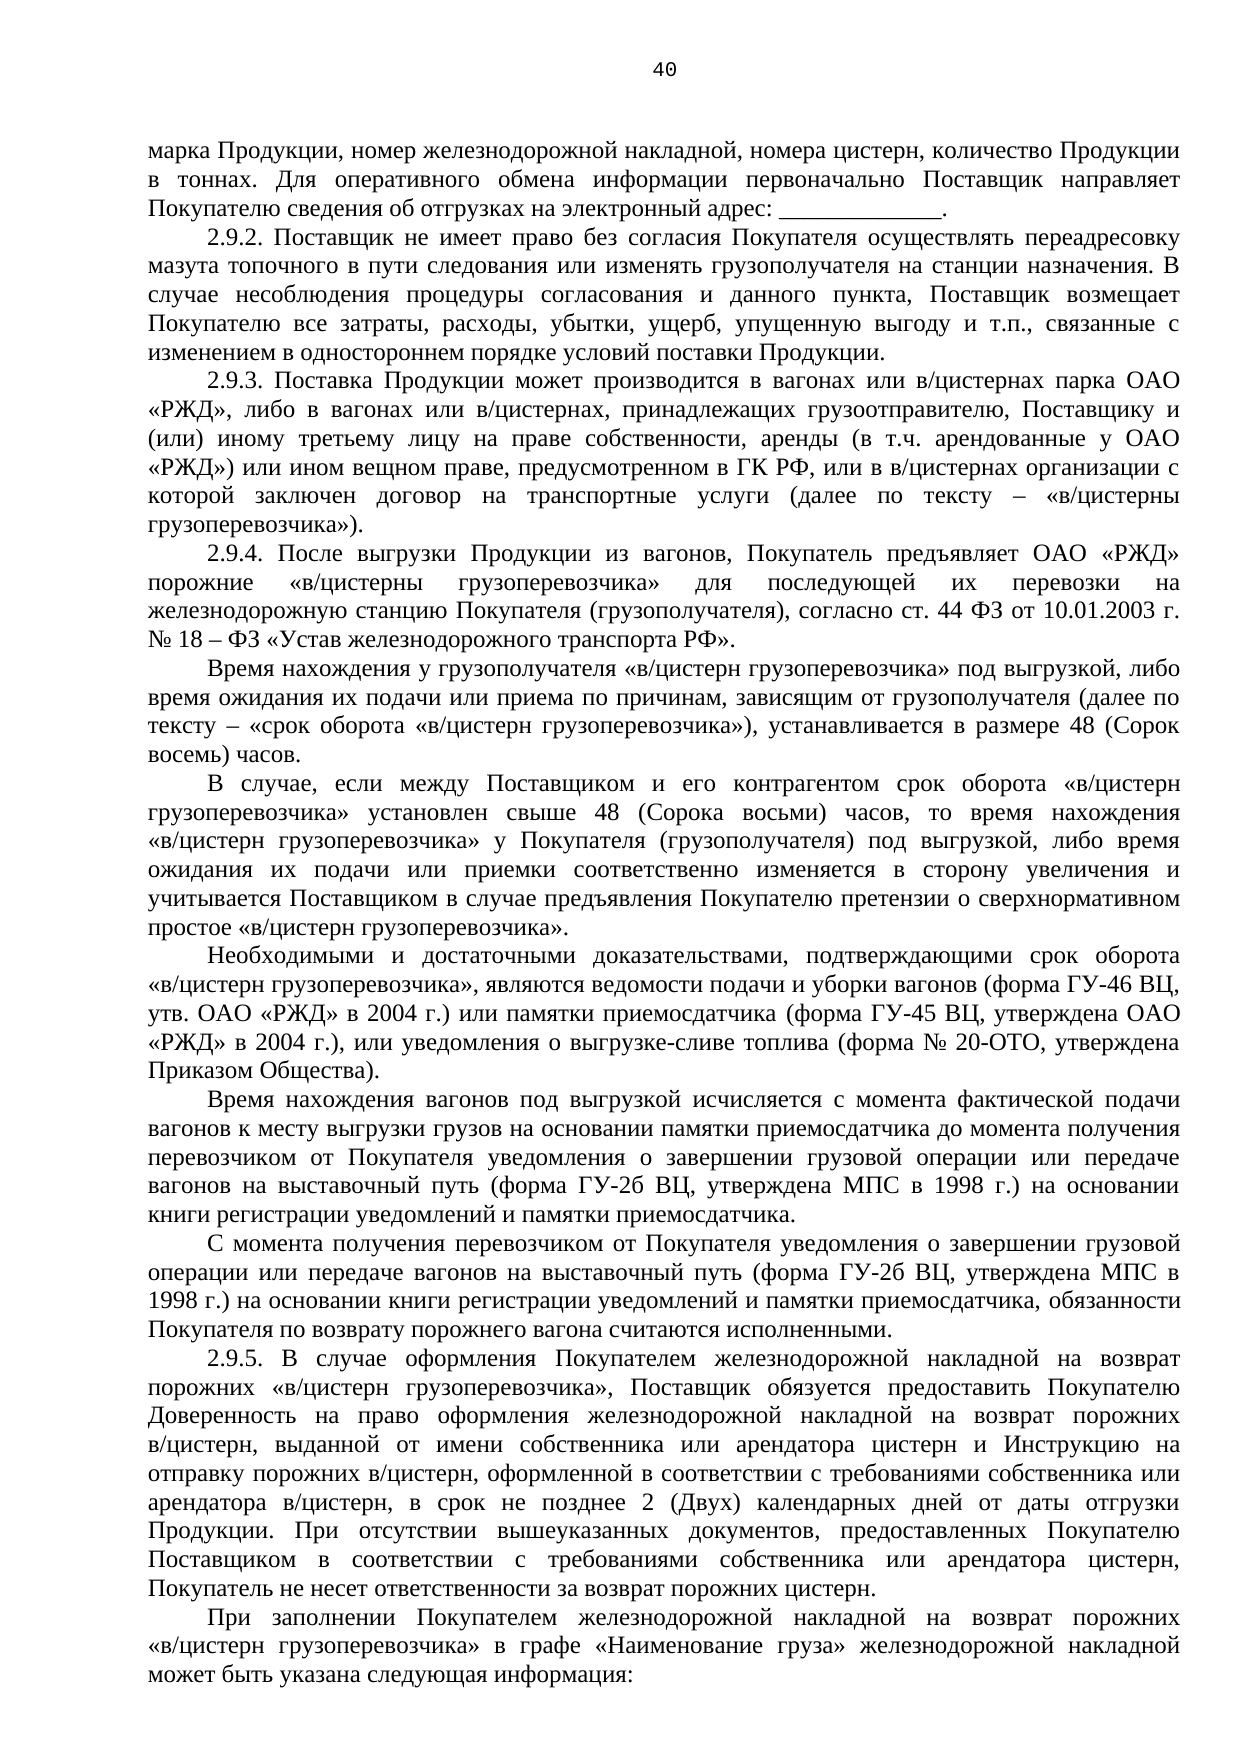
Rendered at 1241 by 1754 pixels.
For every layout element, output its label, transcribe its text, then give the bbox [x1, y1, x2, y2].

text 2.9.3. Поставка Продукции может производится в вагонах или в/цистернах парка ОАО «РЖД», либо в вагонах или в/цистернах, принадлежащих грузоотправителю, Поставщику и (или) иному третьему лицу на праве собственности, аренды (в т.ч. арендованные у ОАО «РЖД») или ином вещном праве, предусмотренном в ГК РФ, или в в/цистернах организации с которой заключен договор на транспортные услуги (далее по тексту – «в/цистерны грузоперевозчика»). [148, 365, 1181, 538]
text 2.9.2. Поставщик не имеет право без согласия Покупателя осуществлять переадресовку мазута топочного в пути следования или изменять грузополучателя на станции назначения. В случае несоблюдения процедуры согласования и данного пункта, Поставщик возмещает Покупателю все затраты, расходы, убытки, ущерб, упущенную выгоду и т.п., связанные с изменением в одностороннем порядке условий поставки Продукции. [148, 222, 1181, 365]
text 2.9.5. В случае оформления Покупателем железнодорожной накладной на возврат порожних «в/цистерн грузоперевозчика», Поставщик обязуется предоставить Покупателю Доверенность на право оформления железнодорожной накладной на возврат порожних в/цистерн, выданной от имени собственника или арендатора цистерн и Инструкцию на отправку порожних в/цистерн, оформленной в соответствии с требованиями собственника или арендатора в/цистерн, в срок не позднее 2 (Двух) календарных дней от даты отгрузки Продукции. При отсутствии вышеуказанных документов, предоставленных Покупателю Поставщиком в соответствии с требованиями собственника или арендатора цистерн, Покупатель не несет ответственности за возврат порожних цистерн. [148, 1343, 1181, 1602]
text С момента получения перевозчиком от Покупателя уведомления о завершении грузовой операции или передаче вагонов на выставочный путь (форма ГУ-2б ВЦ, утверждена МПС в 1998 г.) на основании книги регистрации уведомлений и памятки приемосдатчика, обязанности Покупателя по возврату порожнего вагона считаются исполненными. [148, 1228, 1181, 1343]
text Время нахождения у грузополучателя «в/цистерн грузоперевозчика» под выгрузкой, либо время ожидания их подачи или приема по причинам, зависящим от грузополучателя (далее по тексту – «срок оборота «в/цистерн грузоперевозчика»), устанавливается в размере 48 (Сорок восемь) часов. [148, 653, 1181, 768]
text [148, 135, 1181, 222]
text Необходимыми и достаточными доказательствами, подтверждающими срок оборота «в/цистерн грузоперевозчика», являются ведомости подачи и уборки вагонов (форма ГУ-46 ВЦ, утв. ОАО «РЖД» в 2004 г.) или памятки приемосдатчика (форма ГУ-45 ВЦ, утверждена ОАО «РЖД» в 2004 г.), или уведомления о выгрузке-сливе топлива (форма № 20-ОТО, утверждена Приказом Общества). [148, 940, 1181, 1084]
text При заполнении Покупателем железнодорожной накладной на возврат порожних «в/цистерн грузоперевозчика» в графе «Наименование груза» железнодорожной накладной может быть указана следующая информация: [148, 1602, 1181, 1688]
text Время нахождения вагонов под выгрузкой исчисляется с момента фактической подачи вагонов к месту выгрузки грузов на основании памятки приемосдатчика до момента получения перевозчиком от Покупателя уведомления о завершении грузовой операции или передаче вагонов на выставочный путь (форма ГУ-2б ВЦ, утверждена МПС в 1998 г.) на основании книги регистрации уведомлений и памятки приемосдатчика. [148, 1084, 1181, 1228]
text 2.9.4. После выгрузки Продукции из вагонов, Покупатель предъявляет ОАО «РЖД» порожние «в/цистерны грузоперевозчика» для последующей их перевозки на железнодорожную станцию Покупателя (грузополучателя), согласно ст. 44 ФЗ от 10.01.2003 г. № 18 – ФЗ «Устав железнодорожного транспорта РФ». [148, 538, 1181, 653]
text В случае, если между Поставщиком и его контрагентом срок оборота «в/цистерн грузоперевозчика» установлен свыше 48 (Сорока восьми) часов, то время нахождения «в/цистерн грузоперевозчика» у Покупателя (грузополучателя) под выгрузкой, либо время ожидания их подачи или приемки соответственно изменяется в сторону увеличения и учитывается Поставщиком в случае предъявления Покупателю претензии о сверхнормативном простое «в/цистерн грузоперевозчика». [148, 768, 1181, 940]
